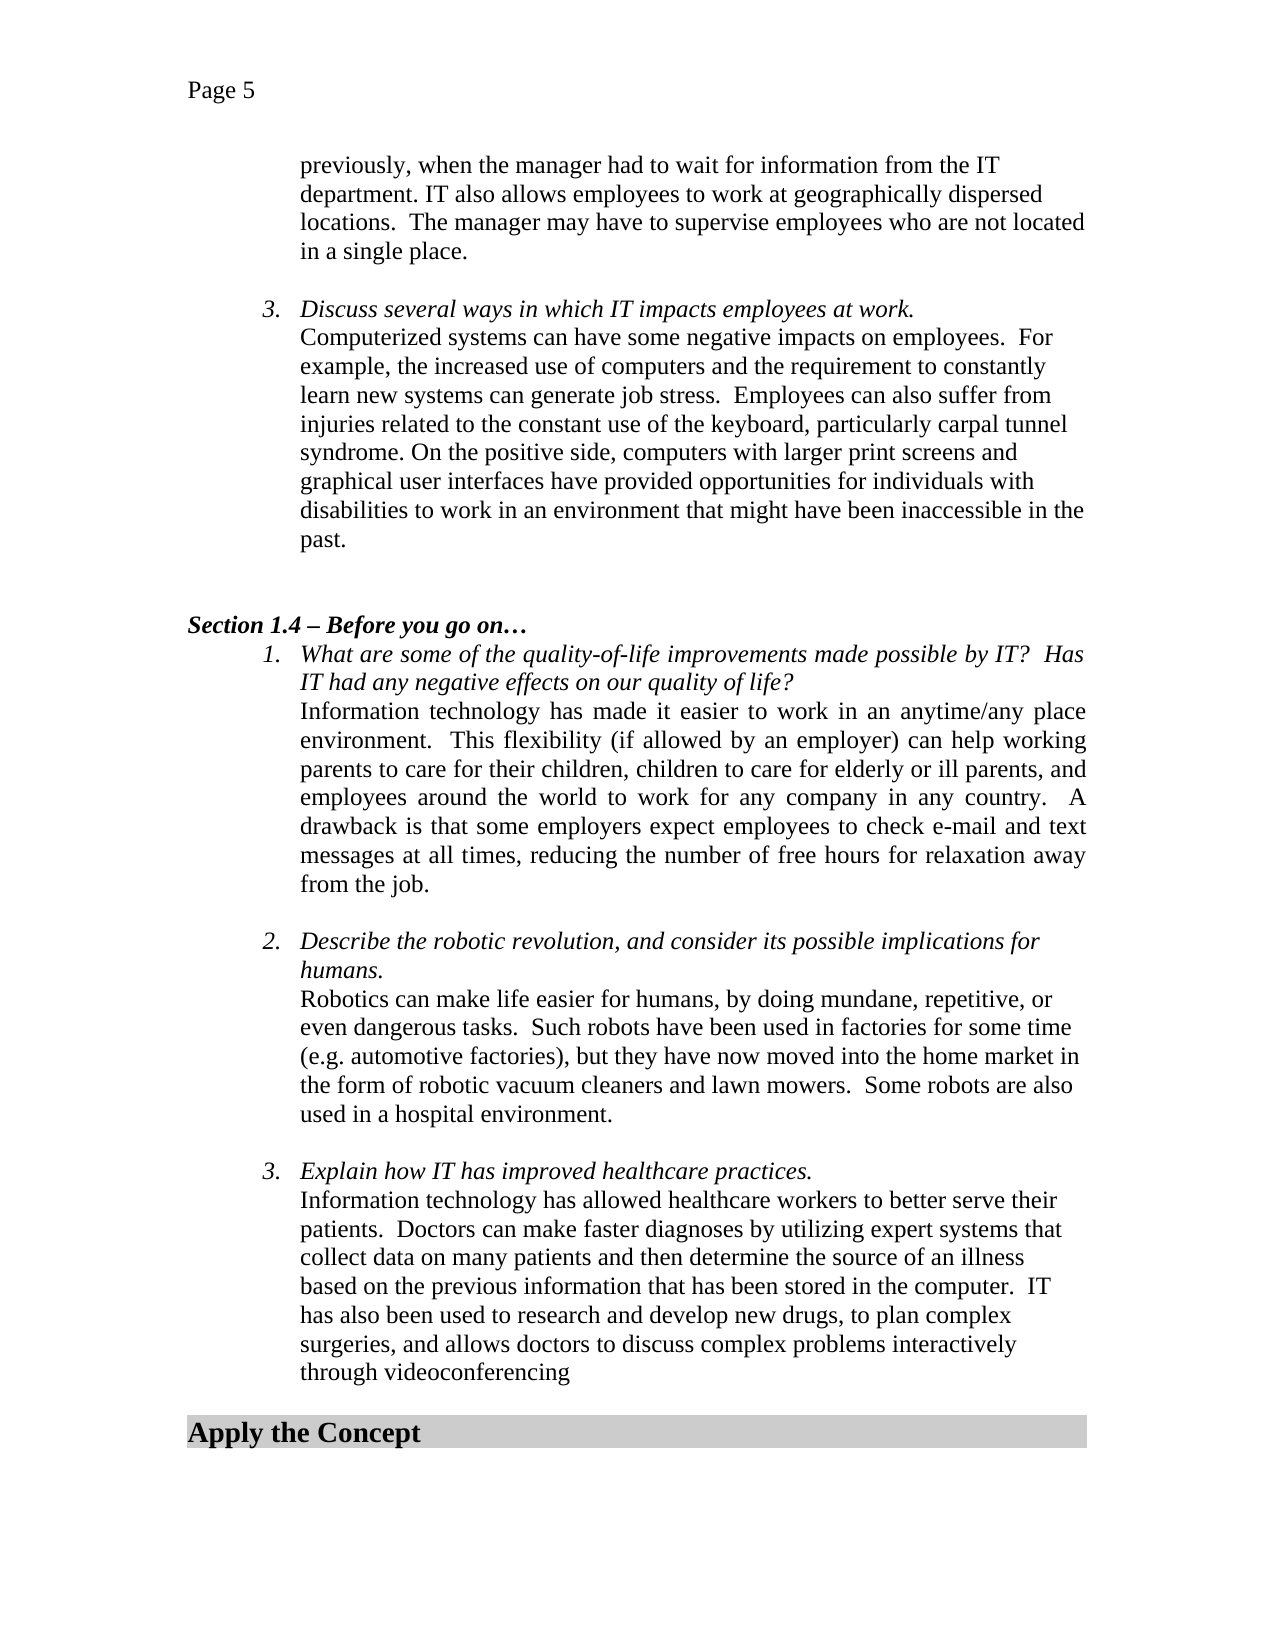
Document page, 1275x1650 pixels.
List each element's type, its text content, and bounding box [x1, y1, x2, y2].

list Discuss several ways in which IT impacts employees at work. [262, 294, 1087, 322]
list Explain how IT has improved healthcare practices. [262, 1156, 1087, 1185]
text Information technology has made it easier to work in an anytime/any place environment. This flexibility (if allowed by an employer) can help working parents to care for their children, children to care for elderly or ill parents, and employees around the world to work for any company in any country. A drawback is that some employers expect employees to check e-mail and text messages at all times, reducing the number of free hours for relaxation away from the job. [300, 696, 1087, 897]
text Computerized systems can have some negative impacts on employees. For example, the increased use of computers and the requirement to constantly learn new systems can generate job stress. Employees can also suffer from injuries related to the constant use of the keyboard, particularly carpal tunnel syndrome. On the positive side, computers with larger print screens and graphical user interfaces have provided opportunities for individuals with disabilities to work in an environment that might have been inaccessible in the past. [300, 322, 1087, 552]
subtitle Section 1.4 – Before you go on… [187, 610, 1087, 639]
text Information technology has allowed healthcare workers to better serve their patients. Doctors can make faster diagnoses by utilizing expert systems that collect data on many patients and then determine the source of an illness based on the previous information that has been stored in the computer. IT has also been used to research and develop new drugs, to plan complex surgeries, and allows doctors to discuss complex problems interactively through videoconferencing [300, 1185, 1087, 1386]
subtitle Apply the Concept [187, 1415, 1087, 1448]
list Describe the robotic revolution, and consider its possible implications for humans. [262, 926, 1087, 984]
list What are some of the quality-of-life improvements made possible by IT? Has IT had any negative effects on our quality of life? [262, 639, 1087, 696]
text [300, 150, 1087, 265]
text Robotics can make life easier for humans, by doing mundane, repetitive, or even dangerous tasks. Such robots have been used in factories for some time (e.g. automotive factories), but they have now moved into the home market in the form of robotic vacuum cleaners and lawn mowers. Some robots are also used in a hospital environment. [300, 984, 1087, 1127]
